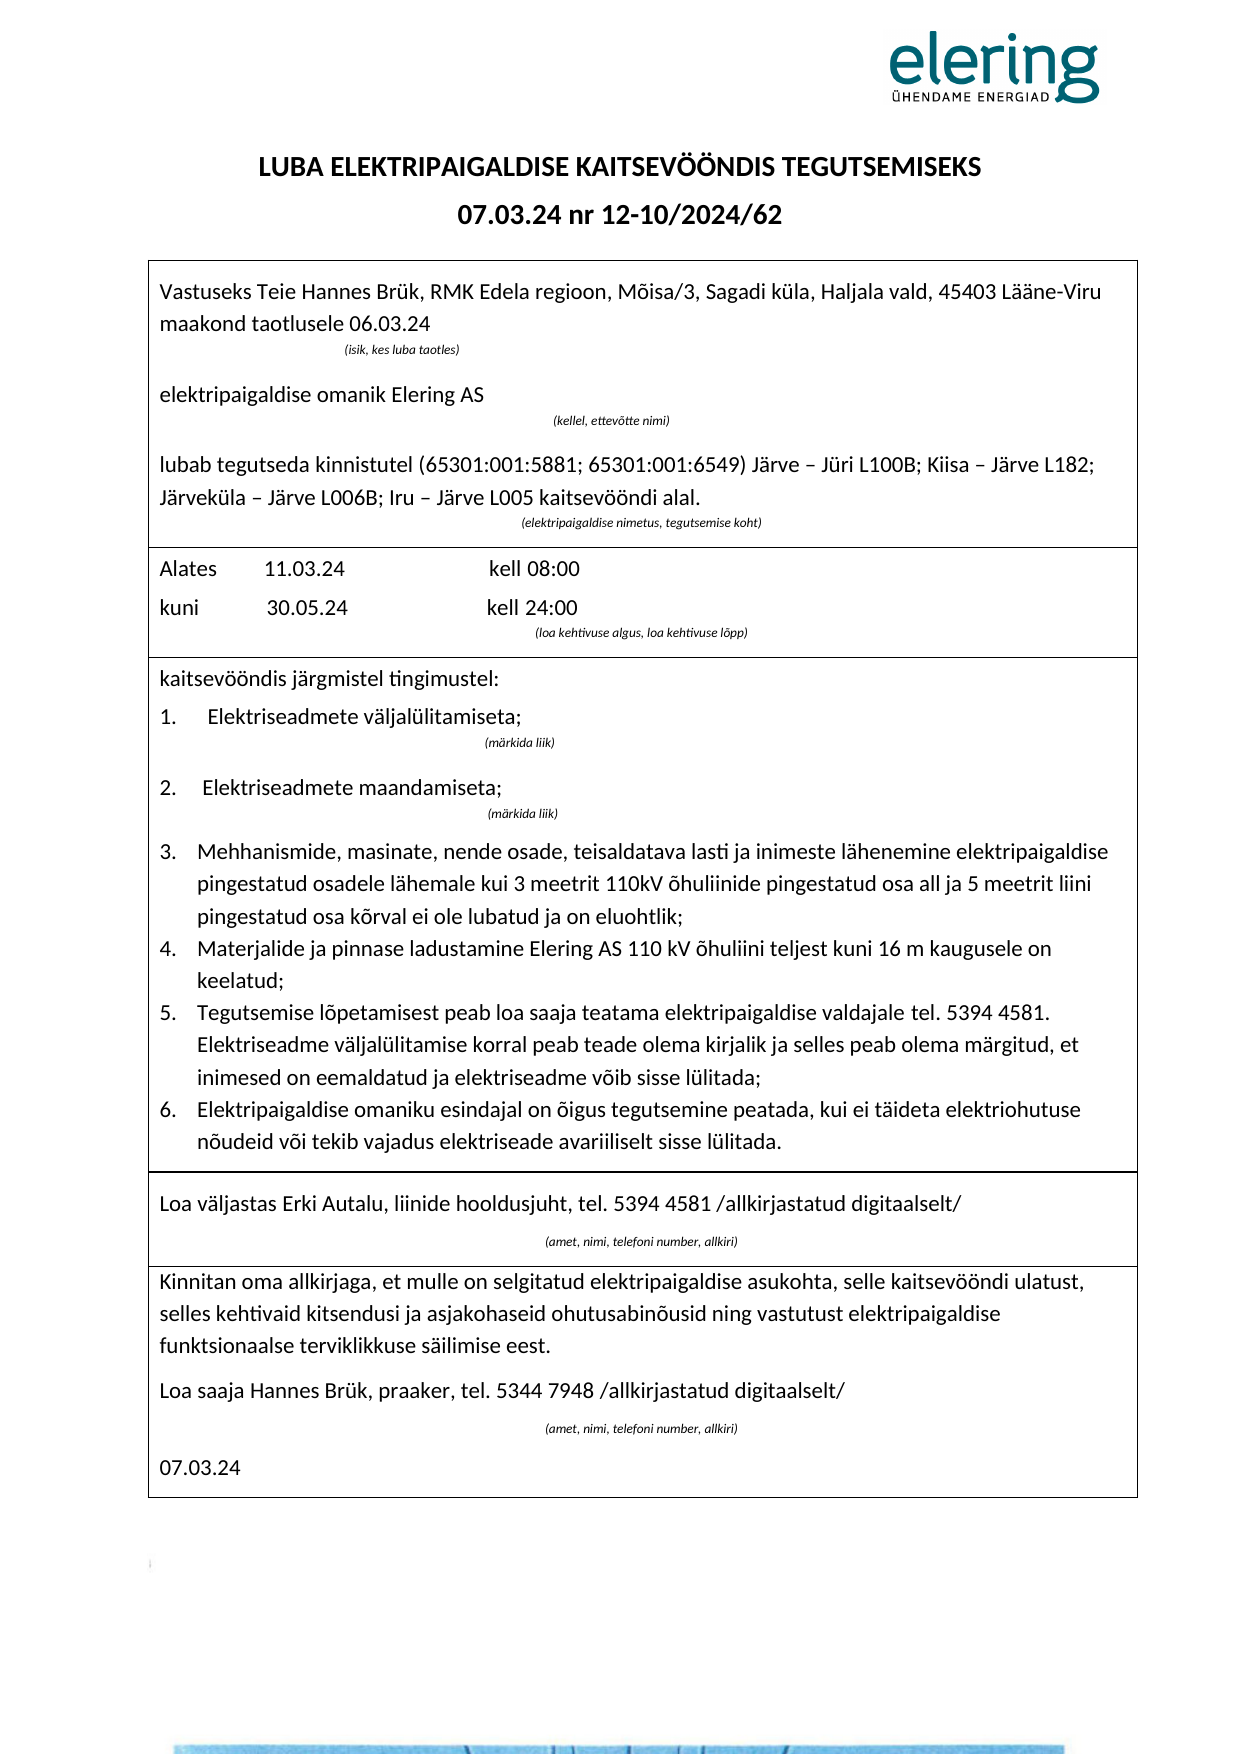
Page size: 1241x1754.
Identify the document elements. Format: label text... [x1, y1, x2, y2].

picture [882, 29, 1107, 105]
text 07.03.24 nr 12-10/2024/62 [148, 196, 1093, 259]
table_cell Alates kell kuni kell (loa kehtivuse algus, loa kehtivuse lõpp) [149, 548, 1137, 657]
table_cell Loa väljastas (amet, nimi, telefoni number, allkiri) [149, 1173, 1137, 1266]
table_cell Kinnitan oma allkirjaga, et mulle on selgitatud elektripaigaldise asukohta, selle kaitsevööndi ulatust, selles kehtivaid kitsendusi ja asjakohaseid ohutusabinõusid ning vastutust elektripaigaldise funktsionaalse terviklikkuse säilimise eest. Loa saaja (amet, nimi, telefoni number, allkiri) [149, 1267, 1137, 1497]
table_cell kaitsevööndis järgmistel tingimustel: Elektriseadmete väljalülitamiseta; (märkida liik) Elektriseadmete maandamiseta; (märkida liik) Mehhanismide, masinate, nende osade, teisaldatava lasti ja inimeste lähenemine elektripaigaldise pingestatud osadele lähemale kui 3 meetrit 110kV õhuliinide pingestatud osa all ja 5 meetrit liini pingestatud osa kõrval ei ole lubatud ja on eluohtlik; Materjalide ja pinnase ladustamine Elering AS 110 kV õhuliini teljest kuni 16 m kaugusele on keelatud; Tegutsemise lõpetamisest peab loa saaja teatama elektripaigaldise valdajale . Elektriseadme väljalülitamise korral peab teade olema kirjalik ja selles peab olema märgitud, et inimesed on eemaldatud ja elektriseadme võib sisse lülitada; Elektripaigaldise omaniku esindajal on õigus tegutsemine peatada, kui ei täideta elektriohutuse nõudeid või tekib vajadus elektriseade avariiliselt sisse lülitada. [149, 658, 1137, 1171]
text LUBA ELEKTRIPAIGALDISE KAITSEVÖÖNDIS TEGUTSEMISEKS [148, 148, 1093, 183]
picture [146, 1544, 1092, 1754]
table_header Vastuseks Teie taotlusele 06.03.24 (isik, kes luba taotles) elektripaigaldise omanik (kellel, ettevõtte nimi) lubab tegutseda (elektripaigaldise nimetus, tegutsemise koht) [149, 261, 1137, 547]
